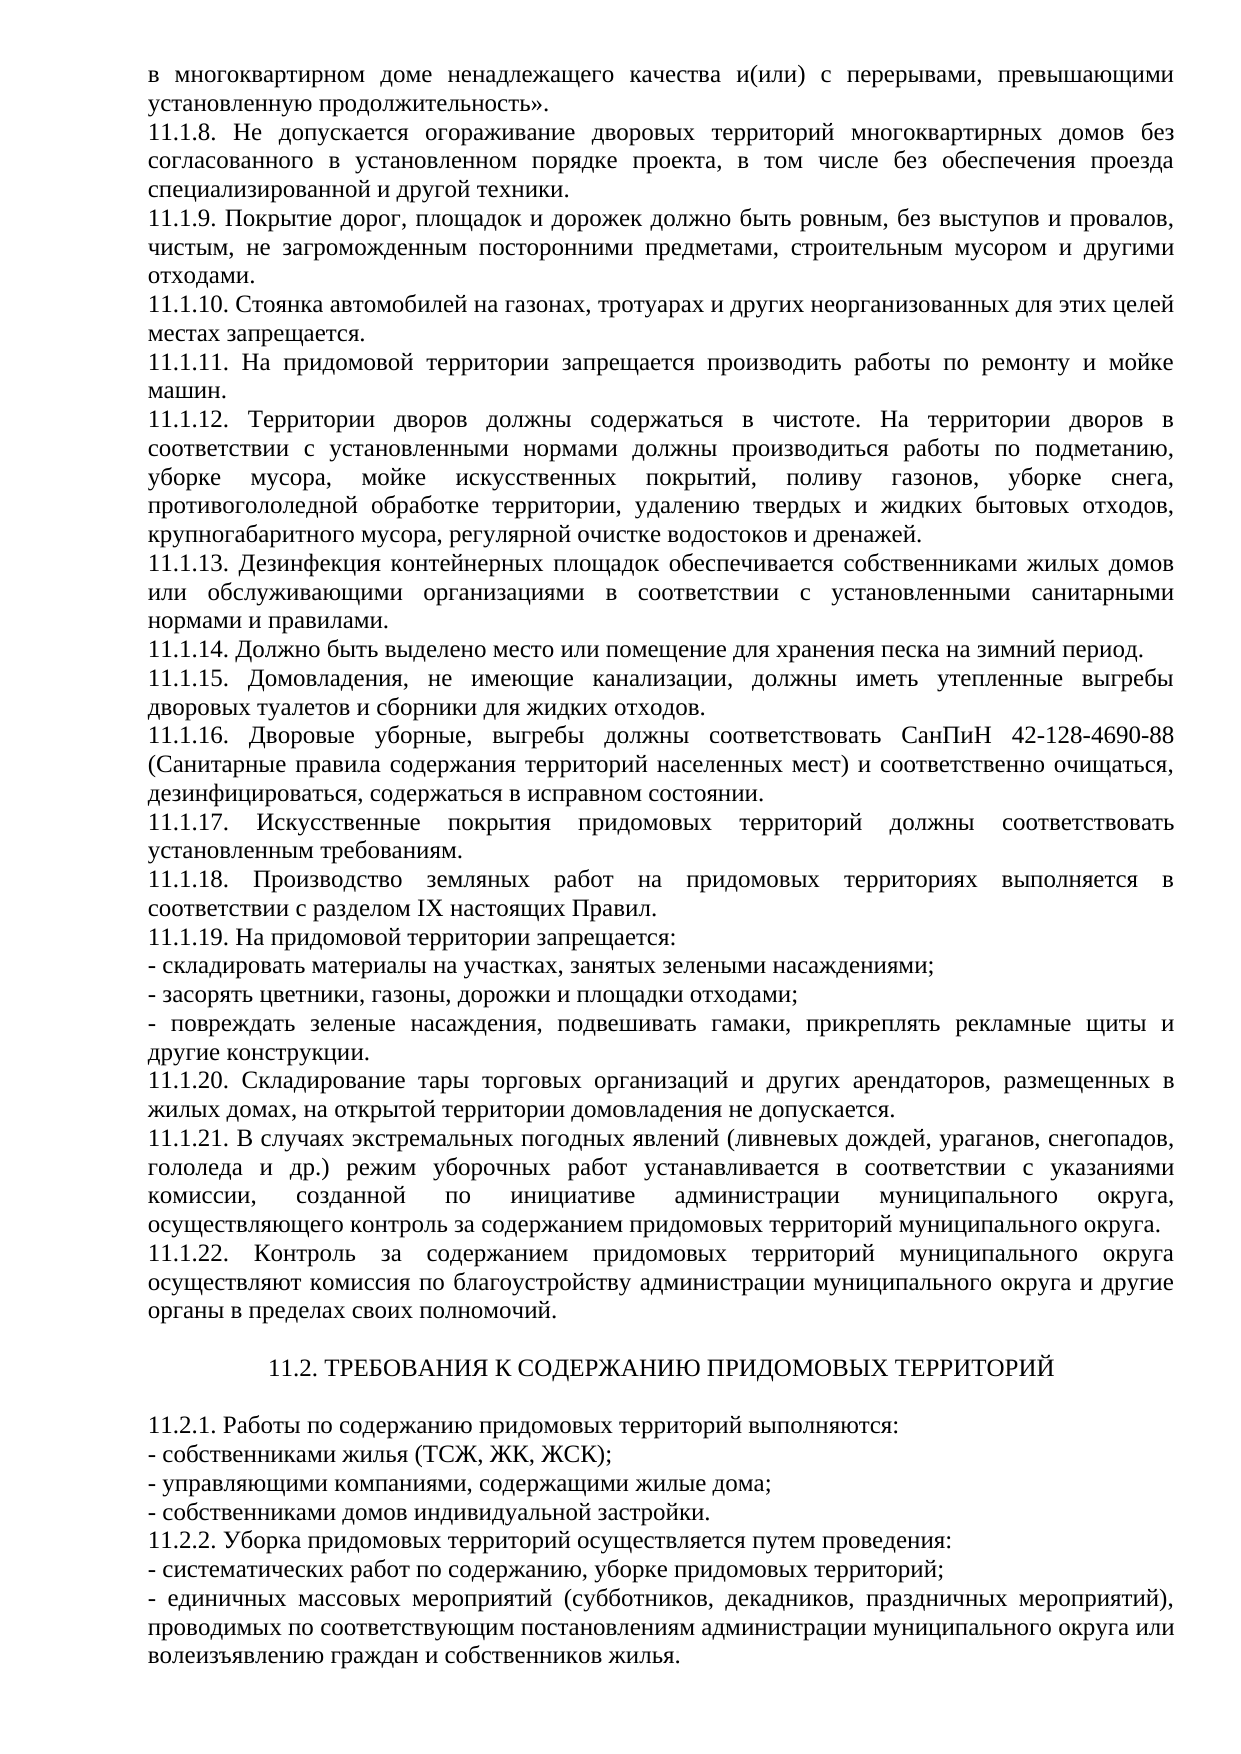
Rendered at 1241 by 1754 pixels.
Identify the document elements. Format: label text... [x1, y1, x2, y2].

text 11.1.18. Производство земляных работ на придомовых территориях выполняется в соответствии с разделом IX настоящих Правил. [148, 864, 1175, 922]
text 11.1.8. Не допускается огораживание дворовых территорий многоквартирных домов без согласованного в установленном порядке проекта, в том числе без обеспечения проезда специализированной и другой техники. [148, 117, 1175, 203]
text 11.1.14. Должно быть выделено место или помещение для хранения песка на зимний период. [148, 634, 1175, 663]
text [148, 59, 1175, 117]
text 11.1.22. Контроль за содержанием придомовых территорий муниципального округа осуществляют комиссия по благоустройству администрации муниципального округа и другие органы в пределах своих полномочий. [148, 1238, 1175, 1324]
text 11.1.20. Складирование тары торговых организаций и других арендаторов, размещенных в жилых домах, на открытой территории домовладения не допускается. [148, 1065, 1175, 1123]
text - единичных массовых мероприятий (субботников, декадников, праздничных мероприятий), проводимых по соответствующим постановлениям администрации муниципального округа или волеизъявлению граждан и собственников жилья. [148, 1583, 1175, 1669]
text 11.1.21. В случаях экстремальных погодных явлений (ливневых дождей, ураганов, снегопадов, гололеда и др.) режим уборочных работ устанавливается в соответствии с указаниями комиссии, созданной по инициативе администрации муниципального округа, осуществляющего контроль за содержанием придомовых территорий муниципального округа. [148, 1123, 1175, 1238]
text 11.2.2. Уборка придомовых территорий осуществляется путем проведения: [148, 1525, 1175, 1554]
text 11.1.16. Дворовые уборные, выгребы должны соответствовать СанПиН 42-128-4690-88 (Санитарные правила содержания территорий населенных мест) и соответственно очищаться, дезинфицироваться, содержаться в исправном состоянии. [148, 720, 1175, 807]
text - повреждать зеленые насаждения, подвешивать гамаки, прикреплять рекламные щиты и другие конструкции. [148, 1008, 1175, 1065]
text 11.2. ТРЕБОВАНИЯ К СОДЕРЖАНИЮ ПРИДОМОВЫХ ТЕРРИТОРИЙ [148, 1353, 1175, 1382]
text 11.1.9. Покрытие дорог, площадок и дорожек должно быть ровным, без выступов и провалов, чистым, не загроможденным посторонними предметами, строительным мусором и другими отходами. [148, 203, 1175, 289]
text 11.1.11. На придомовой территории запрещается производить работы по ремонту и мойке машин. [148, 347, 1175, 404]
text - засорять цветники, газоны, дорожки и площадки отходами; [148, 979, 1175, 1008]
text - собственниками жилья (ТСЖ, ЖК, ЖСК); [148, 1439, 1175, 1468]
text 11.1.19. На придомовой территории запрещается: [148, 922, 1175, 950]
text 11.1.17. Искусственные покрытия придомовых территорий должны соответствовать установленным требованиям. [148, 807, 1175, 864]
text - управляющими компаниями, содержащими жилые дома; [148, 1468, 1175, 1497]
text 11.1.15. Домовладения, не имеющие канализации, должны иметь утепленные выгребы дворовых туалетов и сборники для жидких отходов. [148, 663, 1175, 720]
text - систематических работ по содержанию, уборке придомовых территорий; [148, 1554, 1175, 1583]
text - складировать материалы на участках, занятых зелеными насаждениями; [148, 950, 1175, 979]
text 11.2.1. Работы по содержанию придомовых территорий выполняются: [148, 1410, 1175, 1439]
text 11.1.13. Дезинфекция контейнерных площадок обеспечивается собственниками жилых домов или обслуживающими организациями в соответствии с установленными санитарными нормами и правилами. [148, 548, 1175, 634]
text - собственниками домов индивидуальной застройки. [148, 1497, 1175, 1525]
text 11.1.10. Стоянка автомобилей на газонах, тротуарах и других неорганизованных для этих целей местах запрещается. [148, 289, 1175, 347]
text 11.1.12. Территории дворов должны содержаться в чистоте. На территории дворов в соответствии с установленными нормами должны производиться работы по подметанию, уборке мусора, мойке искусственных покрытий, поливу газонов, уборке снега, противогололедной обработке территории, удалению твердых и жидких бытовых отходов, крупногабаритного мусора, регулярной очистке водостоков и дренажей. [148, 404, 1175, 548]
